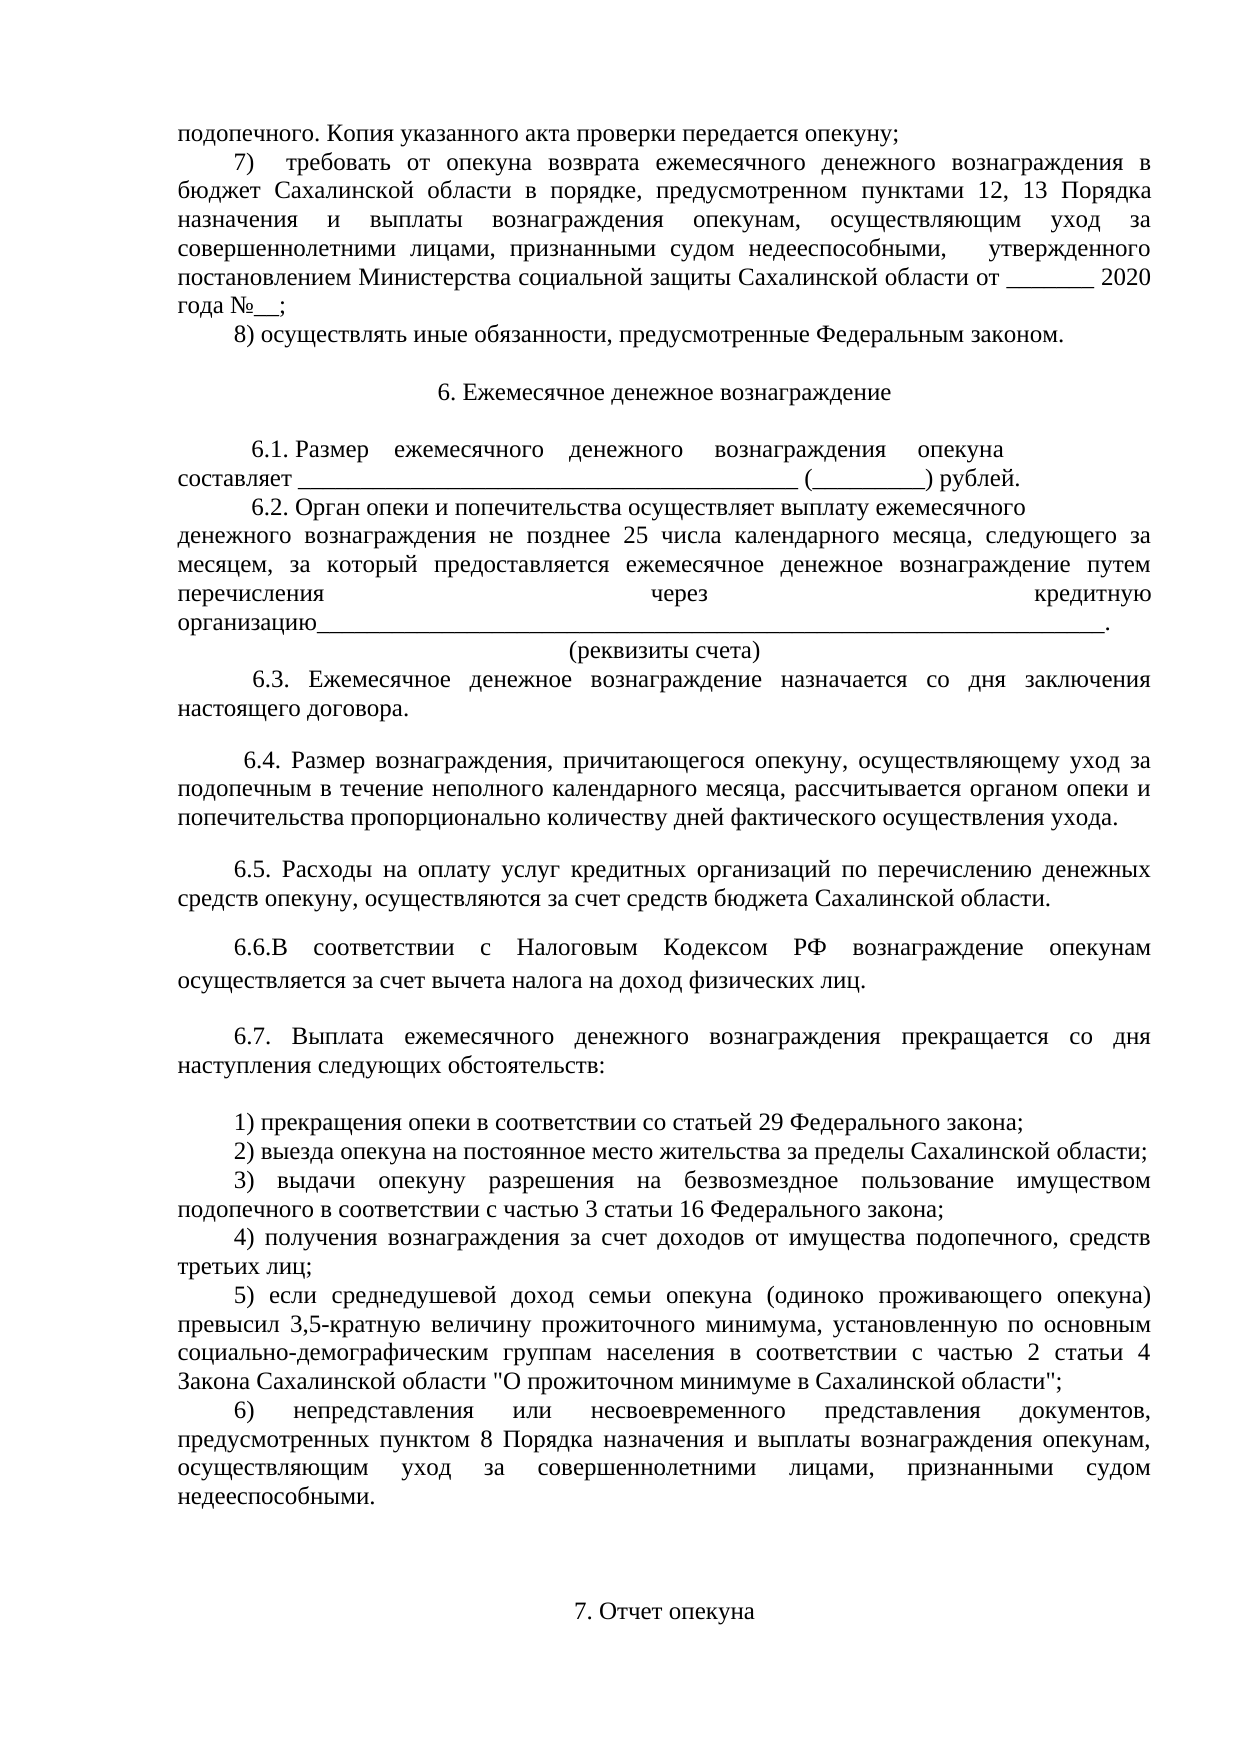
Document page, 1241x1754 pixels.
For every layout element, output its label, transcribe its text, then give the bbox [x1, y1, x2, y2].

text 5) если среднедушевой доход семьи опекуна (одиноко проживающего опекуна) превысил 3,5-кратную величину прожиточного минимума, установленную по основным социально-демографическим группам населения в соответствии с частью 2 статьи 4 Закона Сахалинской области "О прожиточном минимуме в Сахалинской области"; [177, 1280, 1152, 1395]
text составляет ________________________________________ (_________) рублей. [177, 463, 1152, 492]
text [177, 118, 1152, 147]
text 3) выдачи опекуну разрешения на безвозмездное пользование имуществом подопечного в соответствии с частью 3 статьи 16 Федерального закона; [177, 1165, 1152, 1222]
title 7) требовать от опекуна возврата ежемесячного денежного вознаграждения в бюджет Сахалинской области в порядке, предусмотренном пунктами 12, 13 Порядка назначения и выплаты вознаграждения опекунам, осуществляющим уход за совершеннолетними лицами, признанными судом недееспособными, утвержденного постановлением Министерства социальной защиты Сахалинской области от _______ 2020 года №__; [177, 147, 1152, 319]
text 2) выезда опекуна на постоянное место жительства за пределы Сахалинской области; [177, 1136, 1152, 1165]
text 4) получения вознаграждения за счет доходов от имущества подопечного, средств третьих лиц; [177, 1222, 1152, 1280]
text 1) прекращения опеки в соответствии со статьей 29 Федерального закона; [177, 1107, 1152, 1136]
text 6.3. Ежемесячное денежное вознаграждение назначается со дня заключения настоящего договора. [177, 664, 1152, 722]
text 6. Ежемесячное денежное вознаграждение [177, 377, 1152, 406]
text 6) непредставления или несвоевременного представления документов, предусмотренных пунктом 8 Порядка назначения и выплаты вознаграждения опекунам, осуществляющим уход за совершеннолетними лицами, признанными судом недееспособными. [177, 1395, 1152, 1510]
text 7. Отчет опекуна [177, 1596, 1152, 1625]
text денежного вознаграждения не позднее 25 числа календарного месяца, следующего за месяцем, за который предоставляется ежемесячное денежное вознаграждение путем перечисления через кредитную организацию_______________________________________________________________. [177, 521, 1152, 636]
text 6.2. Орган опеки и попечительства осуществляет выплату ежемесячного [177, 492, 1152, 521]
text 6.5. Расходы на оплату услуг кредитных организаций по перечислению денежных средств опекуну, осуществляются за счет средств бюджета Сахалинской области. [177, 854, 1152, 911]
text 8) осуществлять иные обязанности, предусмотренные Федеральным законом. [177, 319, 1152, 348]
text 6.4. Размер вознаграждения, причитающегося опекуну, осуществляющему уход за подопечным в течение неполного календарного месяца, рассчитывается органом опеки и попечительства пропорционально количеству дней фактического осуществления ухода. [177, 745, 1152, 831]
text (реквизиты счета) [177, 636, 1152, 664]
text 6.7. Выплата ежемесячного денежного вознаграждения прекращается со дня наступления следующих обстоятельств: [177, 1021, 1152, 1079]
text 6.6.В соответствии с Налоговым Кодексом РФ вознаграждение опекунам осуществляется за счет вычета налога на доход физических лиц. [177, 932, 1152, 994]
text 6.1. Размер ежемесячного денежного вознаграждения опекуна [177, 434, 1152, 463]
